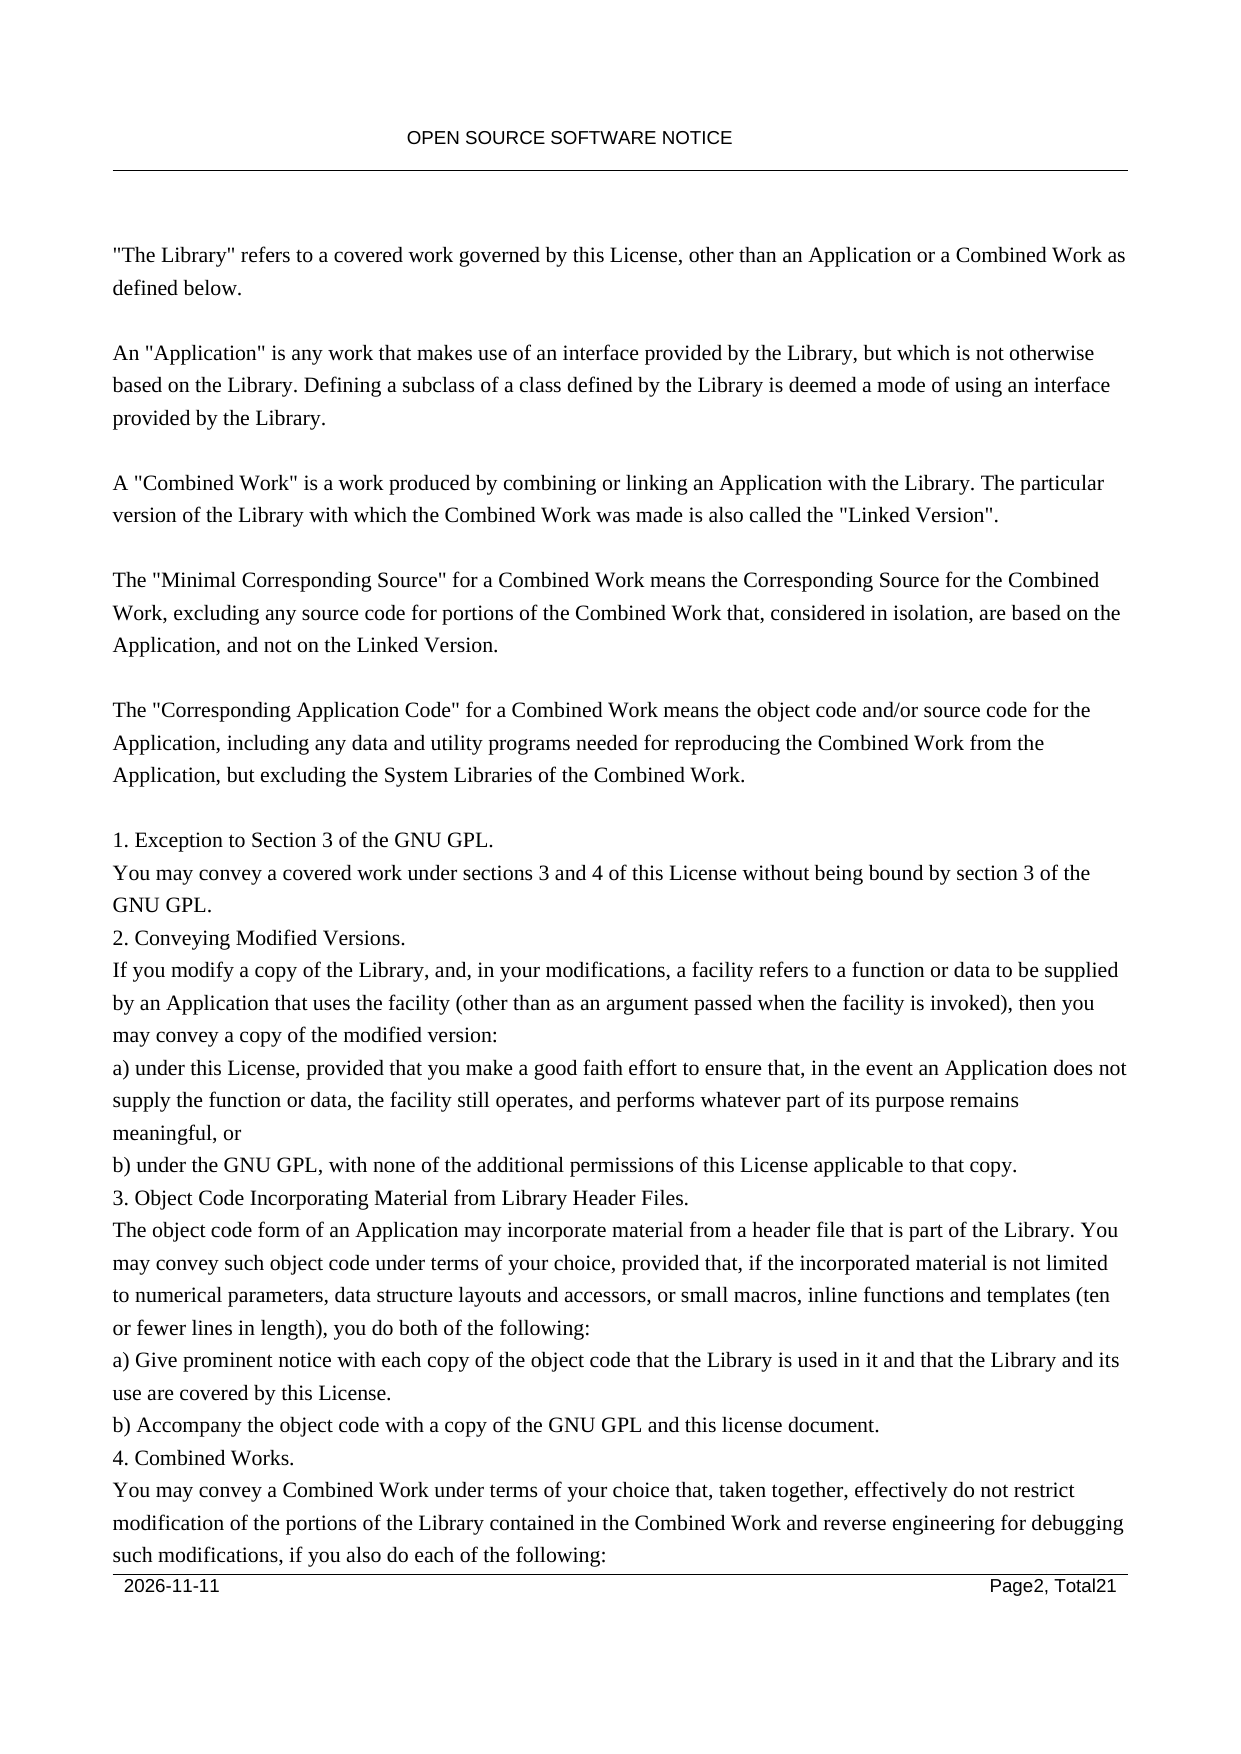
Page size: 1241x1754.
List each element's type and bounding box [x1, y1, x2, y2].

text [112, 206, 1128, 1571]
